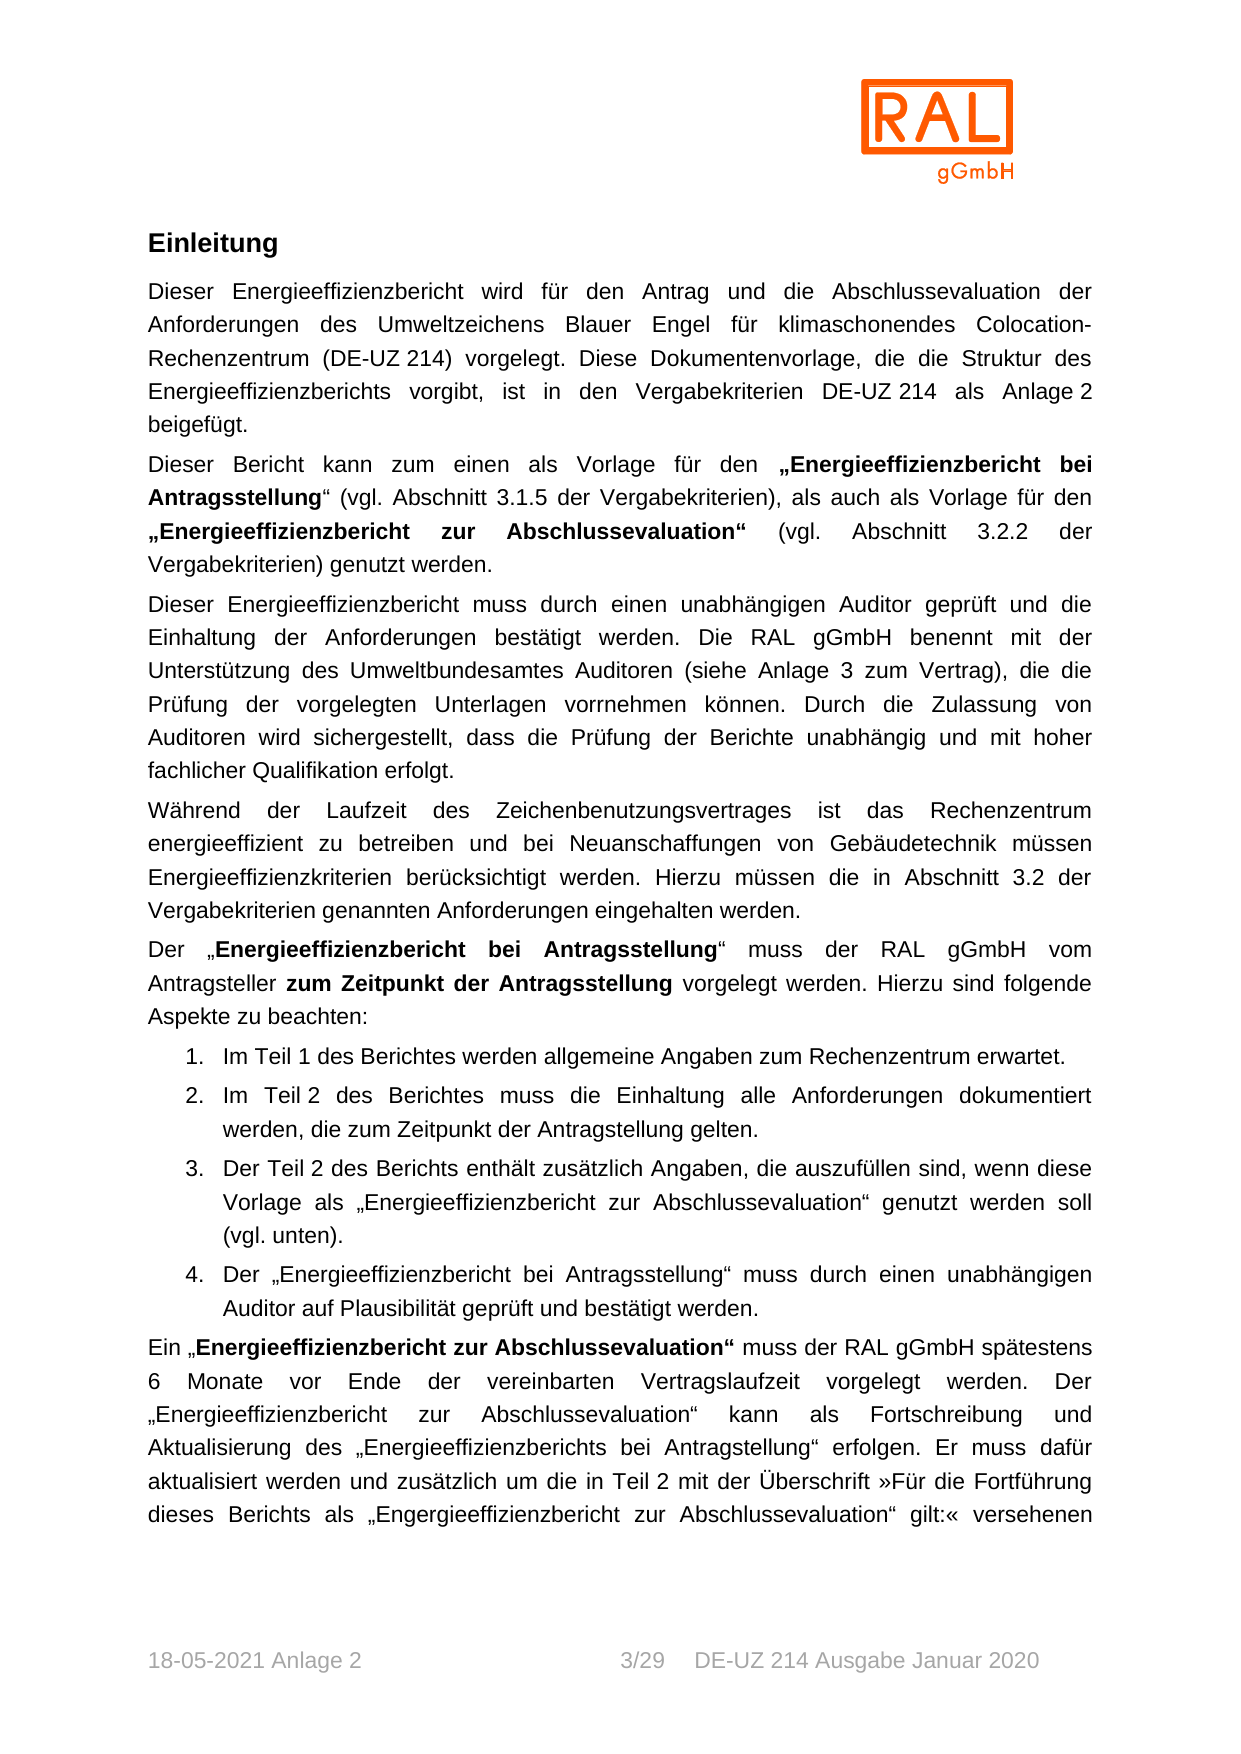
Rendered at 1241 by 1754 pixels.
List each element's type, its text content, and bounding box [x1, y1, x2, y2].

text Dieser Energieeffizienzbericht wird für den Antrag und die Abschlussevaluation der Anforderungen des Umweltzeichens Blauer Engel für klimaschonendes Colocation-Rechenzentrum (DE-UZ 214) vorgelegt. Diese Dokumentenvorlage, die die Struktur des Energieeffizienzberichts vorgibt, ist in den Vergabekriterien DE-UZ 214 als Anlage 2 beigefügt. [148, 271, 1092, 438]
subtitle Einleitung [148, 223, 1092, 258]
text Dieser Energieeffizienzbericht muss durch einen unabhängigen Auditor geprüft und die Einhaltung der Anforderungen bestätigt werden. Die RAL gGmbH benennt mit der Unterstützung des Umweltbundesamtes Auditoren (siehe Anlage 3 zum Vertrag), die die Prüfung der vorgelegten Unterlagen vorrnehmen können. Durch die Zulassung von Auditoren wird sichergestellt, dass die Prüfung der Berichte unabhängig und mit hoher fachlicher Qualifikation erfolgt. [148, 583, 1092, 783]
list Im Teil 2 des Berichtes muss die Einhaltung alle Anforderungen dokumentiert werden, die zum Zeitpunkt der Antragstellung gelten. [185, 1075, 1092, 1142]
text Während der Laufzeit des Zeichenbenutzungsvertrages ist das Rechenzentrum energieeffizient zu betreiben und bei Neuanschaffungen von Gebäudetechnik müssen Energieeffizienzkriterien berücksichtigt werden. Hierzu müssen die in Abschnitt 3.2 der Vergabekriterien genannten Anforderungen eingehalten werden. [148, 790, 1092, 923]
list Der Teil 2 des Berichts enthält zusätzlich Angaben, die auszufüllen sind, wenn diese Vorlage als „Energieeffizienzbericht zur Abschlussevaluation“ genutzt werden soll (vgl. unten). [185, 1148, 1092, 1248]
text Dieser Bericht kann zum einen als Vorlage für den „Energieeffizienzbericht bei Antragsstellung“ (vgl. Abschnitt 3.1.5 der Vergabekriterien), als auch als Vorlage für den „Energieeffizienzbericht zur Abschlussevaluation“ (vgl. Abschnitt 3.2.2 der Vergabekriterien) genutzt werden. [148, 444, 1092, 577]
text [148, 1327, 1092, 1527]
text Der „Energieeffizienzbericht bei Antragsstellung“ muss der RAL gGmbH vom Antragsteller zum Zeitpunkt der Antragsstellung vorgelegt werden. Hierzu sind folgende Aspekte zu beachten: [148, 929, 1092, 1029]
list Im Teil 1 des Berichtes werden allgemeine Angaben zum Rechenzentrum erwartet. [185, 1036, 1092, 1069]
list Der „Energieeffizienzbericht bei Antragsstellung“ muss durch einen unabhängigen Auditor auf Plausibilität geprüft und bestätigt werden. [185, 1254, 1092, 1321]
